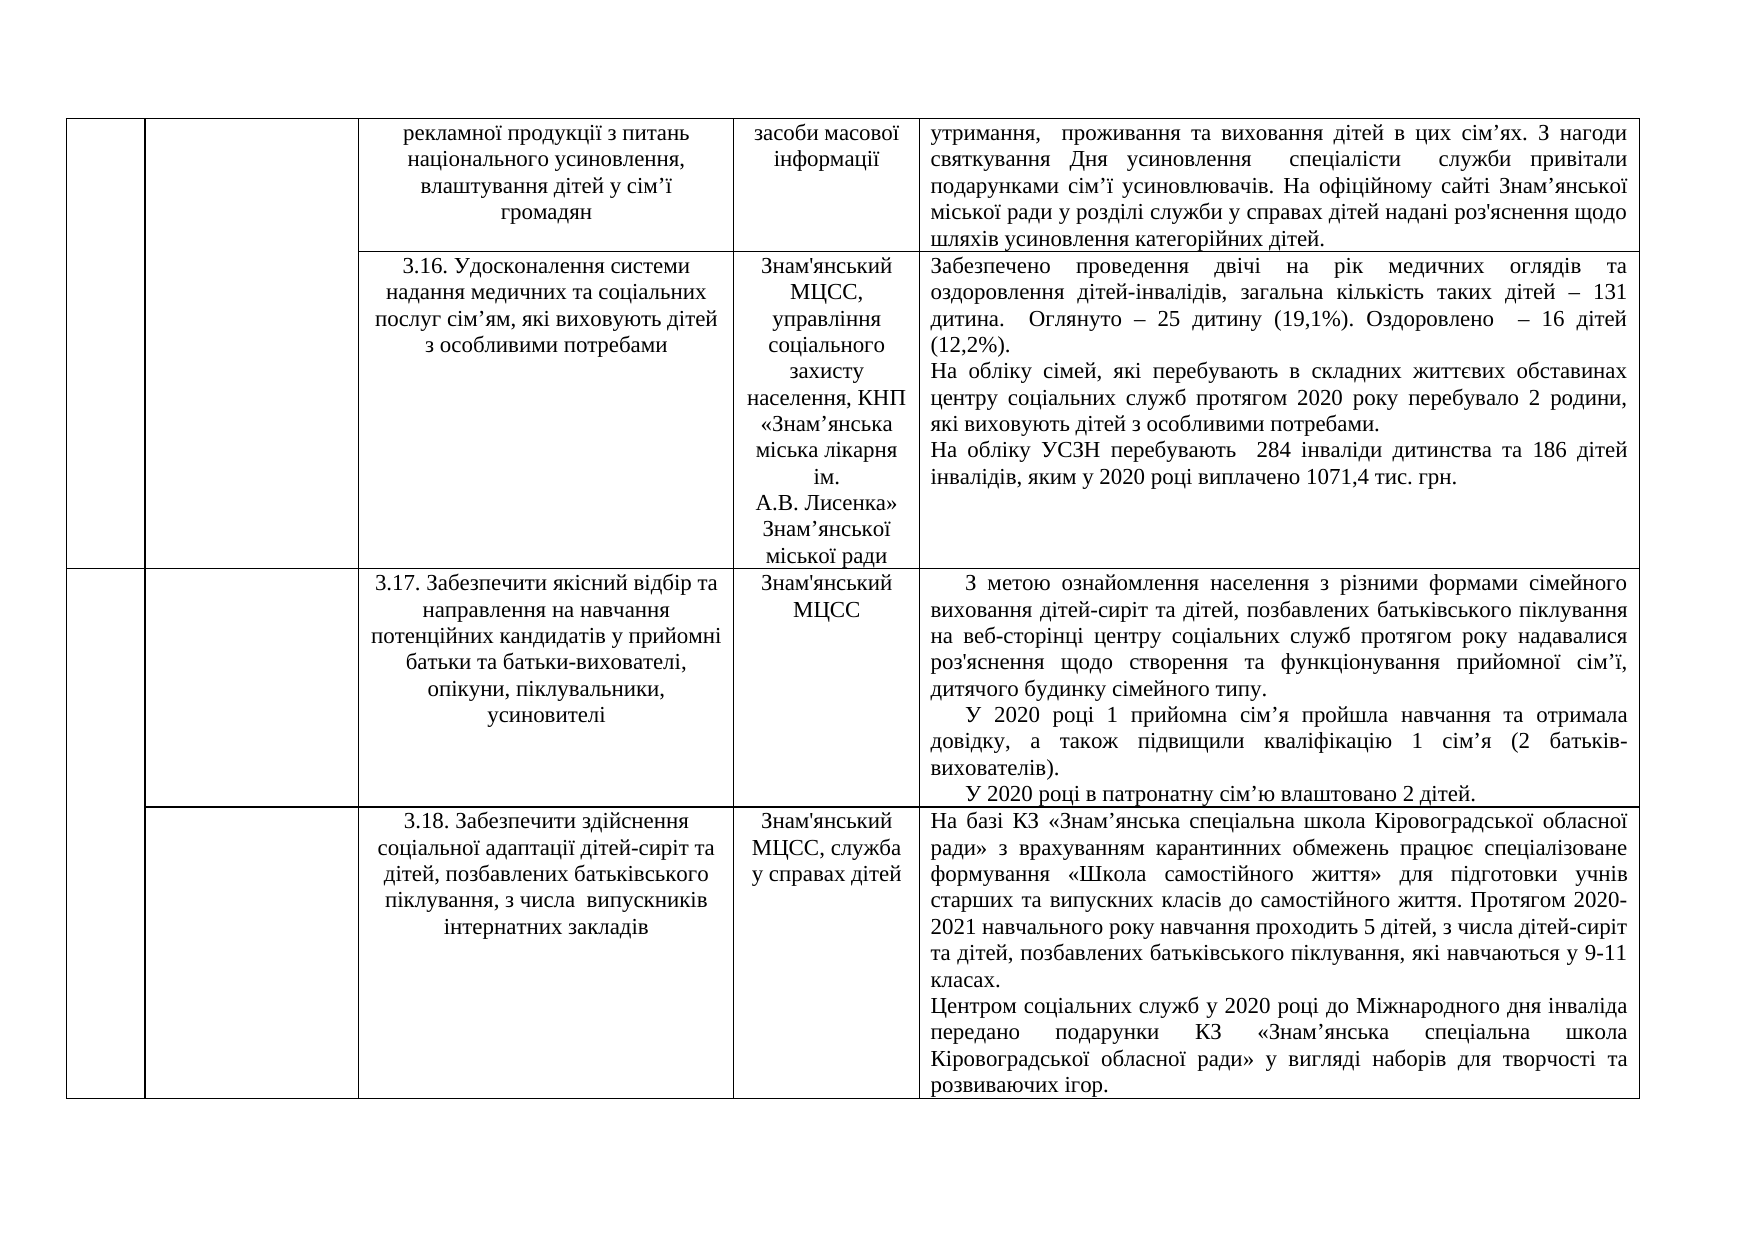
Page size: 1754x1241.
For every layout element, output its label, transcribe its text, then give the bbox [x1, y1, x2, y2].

table_cell [67, 569, 144, 1097]
table_cell З метою ознайомлення населення з різними формами сімейного виховання дітей-сиріт та дітей, позбавлених батьківського піклування на веб-сторінці центру соціальних служб протягом року надавалися роз'яснення щодо створення та функціонування прийомної сім’ї, дитячого будинку сімейного типу. У 2020 році 1 прийомна сім’я пройшла навчання та отримала довідку, а також підвищили кваліфікацію 1 сім’я (2 батьків-вихователів). У 2020 році в патронатну сім’ю влаштовано 2 дітей. [920, 569, 1639, 806]
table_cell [359, 119, 733, 251]
table_cell 3.18. Забезпечити здійснення соціальної адаптації дітей-сиріт та дітей, позбавлених батьківського піклування, з числа випускників інтернатних закладів [359, 808, 733, 1097]
table_cell Знам'янський МЦСС, служба у справах дітей [734, 808, 919, 1097]
table_cell Знам'янський МЦСС [734, 569, 919, 806]
table_cell [146, 808, 358, 1097]
table_cell 3.17. Забезпечити якісний відбір та направлення на навчання потенційних кандидатів у прийомні батьки та батьки-вихователі, опікуни, піклувальники, усиновителі [359, 569, 733, 806]
table_cell На базі КЗ «Знам’янська спеціальна школа Кіровоградської обласної ради» з врахуванням карантинних обмежень працює спеціалізоване формування «Школа самостійного життя» для підготовки учнів старших та випускних класів до самостійного життя. Протягом 2020-2021 навчального року навчання проходить 5 дітей, з числа дітей-сиріт та дітей, позбавлених батьківського піклування, які навчаються у 9-11 класах. Центром соціальних служб у 2020 році до Міжнародного дня інваліда передано подарунки КЗ «Знам’янська спеціальна школа Кіровоградської обласної ради» у вигляді наборів для творчості та розвиваючих ігор. [920, 808, 1639, 1097]
table_cell Забезпечено проведення двічі на рік медичних оглядів та оздоровлення дітей-інвалідів, загальна кількість таких дітей – 131 дитина. Оглянуто – 25 дитину (19,1%). Оздоровлено – 16 дітей (12,2%). На обліку сімей, які перебувають в складних життєвих обставинах центру соціальних служб протягом 2020 року перебувало 2 родини, які виховують дітей з особливими потребами. На обліку УСЗН перебувають 284 інваліди дитинства та 186 дітей інвалідів, яким у 2020 році виплачено 1071,4 тис. грн. [920, 252, 1639, 568]
table_cell [146, 569, 358, 806]
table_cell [920, 119, 1639, 251]
table_cell Знам'янський МЦСС, управління соціального захисту населення, КНП «Знам’янська міська лікарня ім. А.В. Лисенка» Знам’янської міської ради [734, 252, 919, 568]
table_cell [734, 119, 919, 251]
table_cell 3.16. Удосконалення системи надання медичних та соціальних послуг сім’ям, які виховують дітей з особливими потребами [359, 252, 733, 568]
